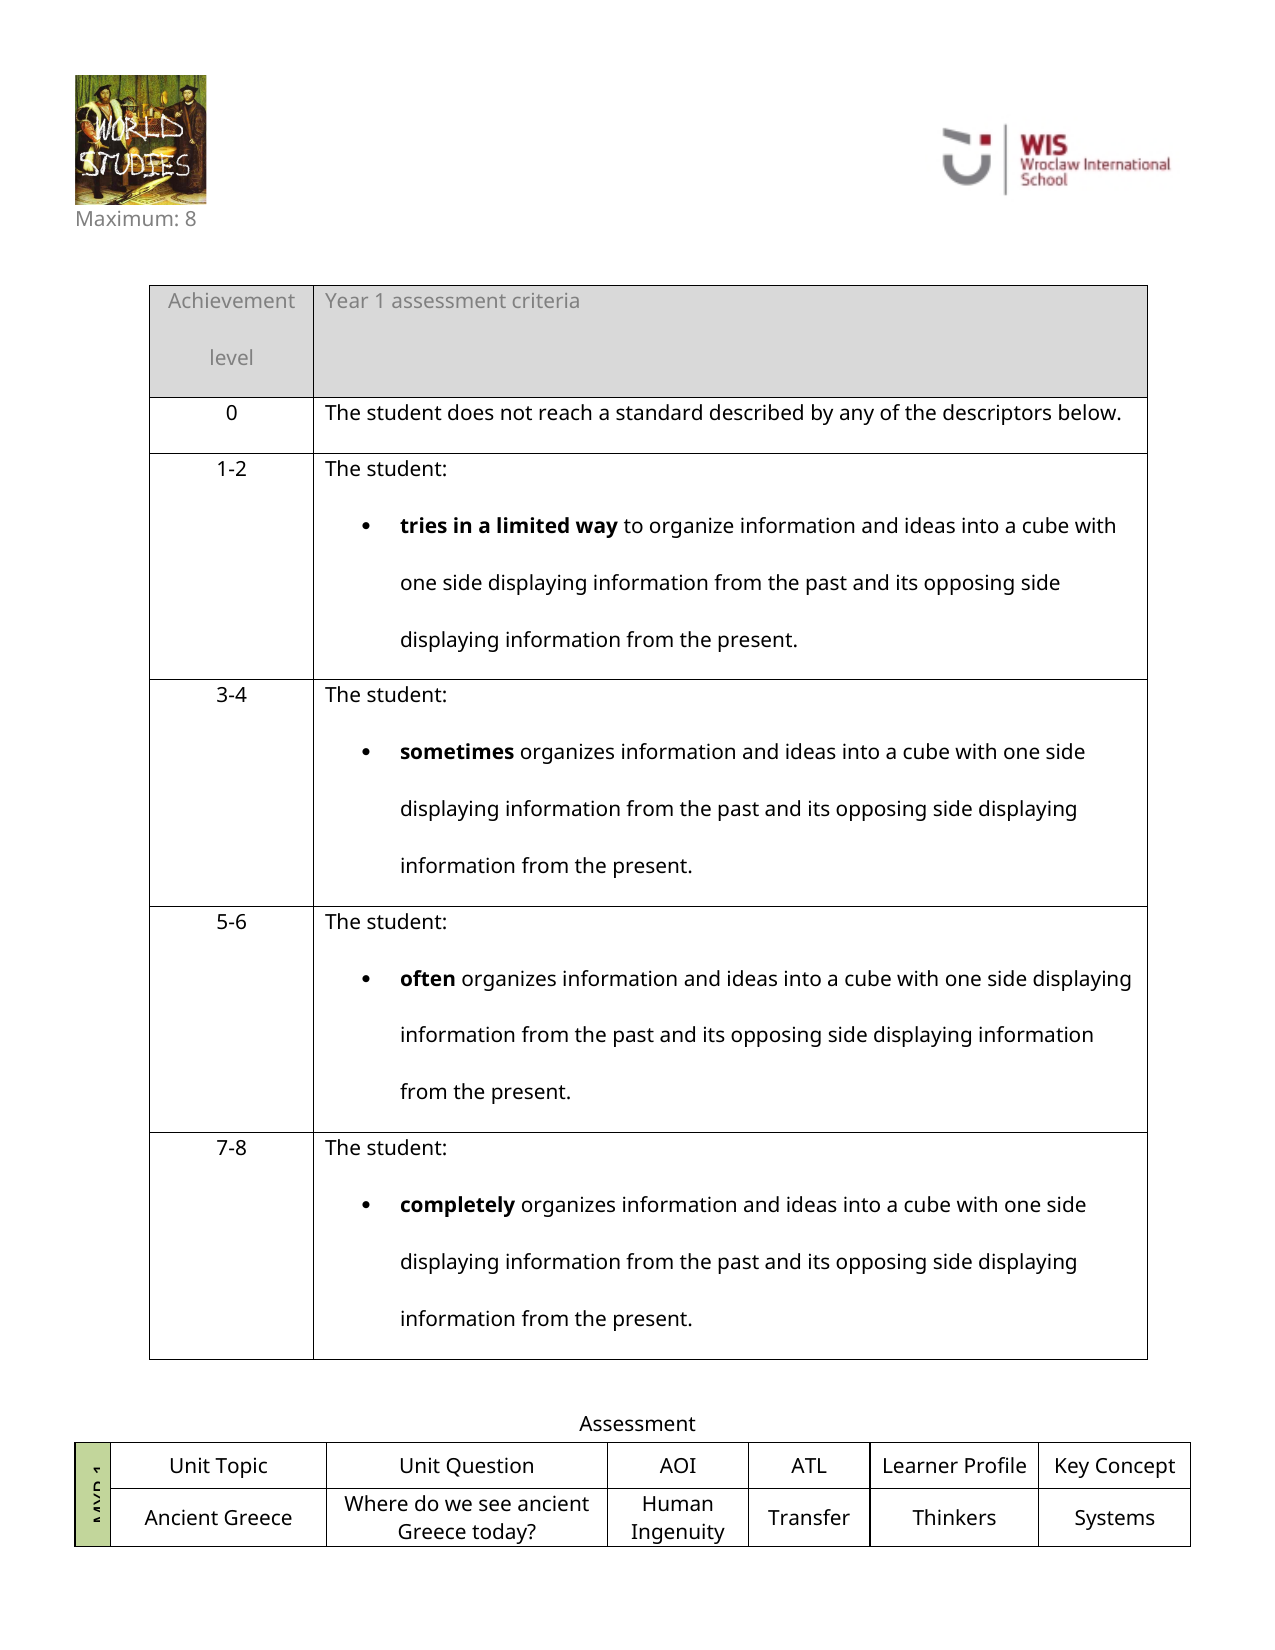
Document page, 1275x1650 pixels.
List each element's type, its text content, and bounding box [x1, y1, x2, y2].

table_cell The student does not reach a standard described by any of the descriptors below. [314, 398, 1147, 453]
table_cell 1-2 [150, 454, 313, 679]
table_header Year 1 assessment criteria [314, 286, 1147, 397]
table_cell The student: often organizes information and ideas into a cube with one side displaying information from the past and its opposing side displaying information from the present. [314, 907, 1147, 1132]
table_cell 7-8 [150, 1133, 313, 1358]
text Maximum: 8 [75, 204, 1200, 233]
table_cell The student: tries in a limited way to organize information and ideas into a cube with one side displaying information from the past and its opposing side displaying information from the present. [314, 454, 1147, 679]
table_cell The student: completely organizes information and ideas into a cube with one side displaying information from the past and its opposing side displaying information from the present. [314, 1133, 1147, 1358]
text Assessment [75, 1409, 1200, 1437]
picture [75, 75, 207, 205]
picture [924, 114, 1192, 205]
table_header Achievement level [150, 286, 313, 397]
table_cell 3-4 [150, 680, 313, 906]
table_cell The student: sometimes organizes information and ideas into a cube with one side displaying information from the past and its opposing side displaying information from the present. [314, 680, 1147, 906]
table_cell 5-6 [150, 907, 313, 1132]
table_cell 0 [150, 398, 313, 453]
